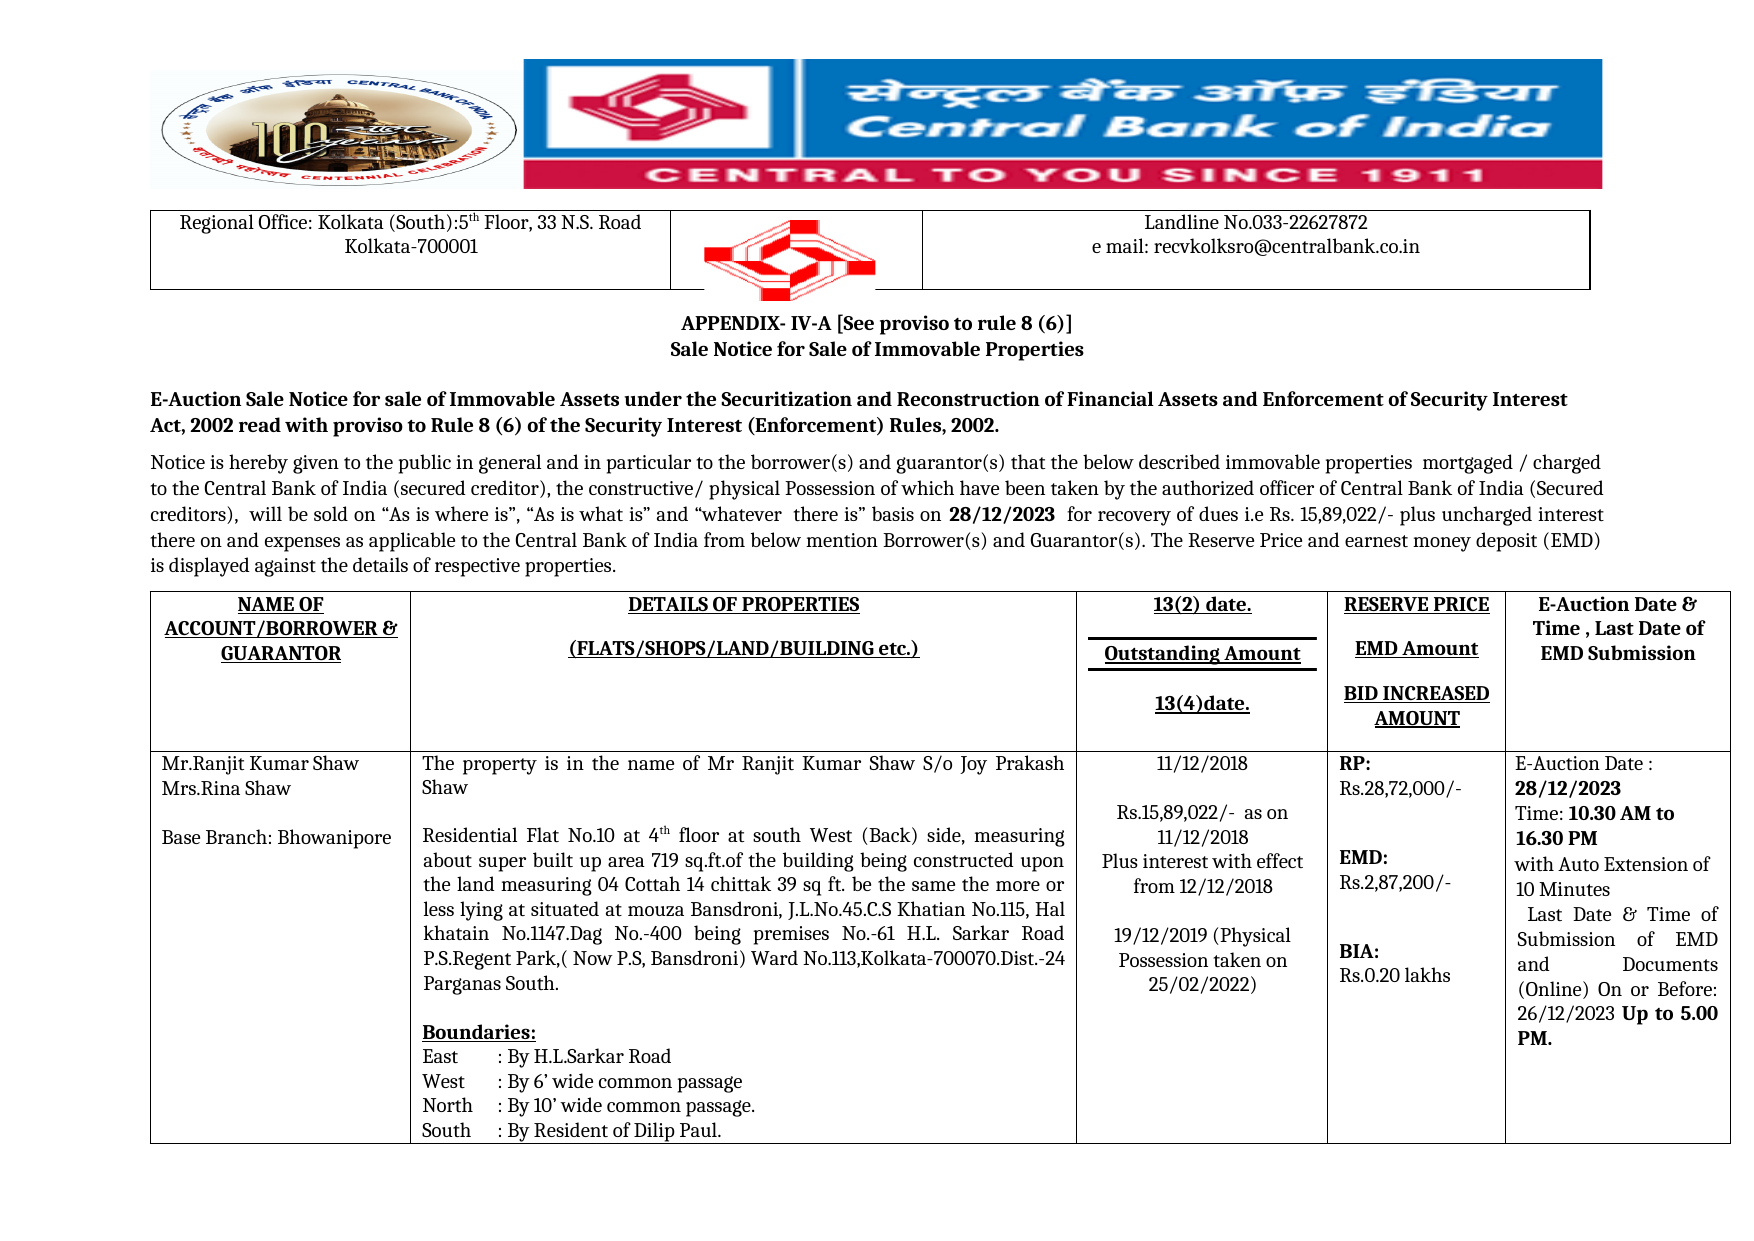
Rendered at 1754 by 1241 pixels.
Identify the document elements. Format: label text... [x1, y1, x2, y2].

table_cell E-Auction Date : 28/12/2023 Time: 10.30 AM to 16.30 PM with Auto Extension of 10 Minutes Last Date & Time of Submission of EMD and Documents (Online) On or Before: 26/12/2023 Up to 5.00 PM. [1506, 752, 1730, 1143]
text APPENDIX- IV-A [See proviso to rule 8 (6)] [150, 312, 1604, 336]
table_header Regional Office: Kolkata (South):5th Floor, 33 N.S. Road Kolkata-700001 [151, 211, 670, 288]
table_header [671, 211, 922, 288]
text Sale Notice for Sale of Immovable Properties [150, 337, 1604, 361]
text E-Auction Sale Notice for sale of Immovable Assets under the Securitization and Reconstruction of Financial Assets and Enforcement of Security Interest Act, 2002 read with proviso to Rule 8 (6) of the Security Interest (Enforcement) Rules, 2002. [150, 388, 1604, 438]
table_cell RP: Rs.28,72,000/- EMD: Rs.2,87,200/- BIA: Rs.0.20 lakhs [1328, 752, 1505, 1143]
table_header DETAILS OF PROPERTIES (FLATS/SHOPS/LAND/BUILDING etc.) [411, 592, 1076, 751]
table_header 13(2) date. Outstanding Amount 13(4)date. [1077, 592, 1327, 751]
table_cell The property is in the name of Mr Ranjit Kumar Shaw S/o Joy Prakash Shaw Residential Flat No.10 at 4th floor at south West (Back) side, measuring about super built up area 719 sq.ft.of the building being constructed upon the land measuring 04 Cottah 14 chittak 39 sq ft. be the same the more or less lying at situated at mouza Bansdroni, J.L.No.45.C.S Khatian No.115, Hal khatain No.1147.Dag No.-400 being premises No.-61 H.L. Sarkar Road P.S.Regent Park,( Now P.S, Bansdroni) Ward No.113,Kolkata-700070.Dist.-24 Parganas South. Boundaries: East : By H.L.Sarkar Road West : By 6’ wide common passage North : By 10’ wide common passage. South : By Resident of Dilip Paul. [411, 752, 1076, 1143]
picture [150, 59, 1603, 189]
table_header E-Auction Date & Time , Last Date of EMD Submission [1506, 592, 1730, 751]
table_header Landline No.033-22627872 e mail: recvkolksro@centralbank.co.in [923, 211, 1589, 288]
table_cell Mr.Ranjit Kumar Shaw Mrs.Rina Shaw Base Branch: Bhowanipore [151, 752, 410, 1143]
table_header NAME OF ACCOUNT/BORROWER & GUARANTOR [151, 592, 410, 751]
table_cell 11/12/2018 Rs.15,89,022/- as on 11/12/2018 Plus interest with effect from 12/12/2018 19/12/2019 (Physical Possession taken on 25/02/2022) [1077, 752, 1327, 1143]
table_header RESERVE PRICE EMD Amount BID INCREASED AMOUNT [1328, 592, 1505, 751]
text Notice is hereby given to the public in general and in particular to the borrower(s) and guarantor(s) that the below described immovable properties mortgaged / charged to the Central Bank of India (secured creditor), the constructive/ physical Possession of which have been taken by the authorized officer of Central Bank of India (Secured creditors), will be sold on “As is where is”, “As is what is” and “whatever there is” basis on 28/12/2023 for recovery of dues i.e Rs. 15,89,022/- plus uncharged interest there on and expenses as applicable to the Central Bank of India from below mention Borrower(s) and Guarantor(s). The Reserve Price and earnest money deposit (EMD) is displayed against the details of respective properties. [150, 451, 1604, 578]
